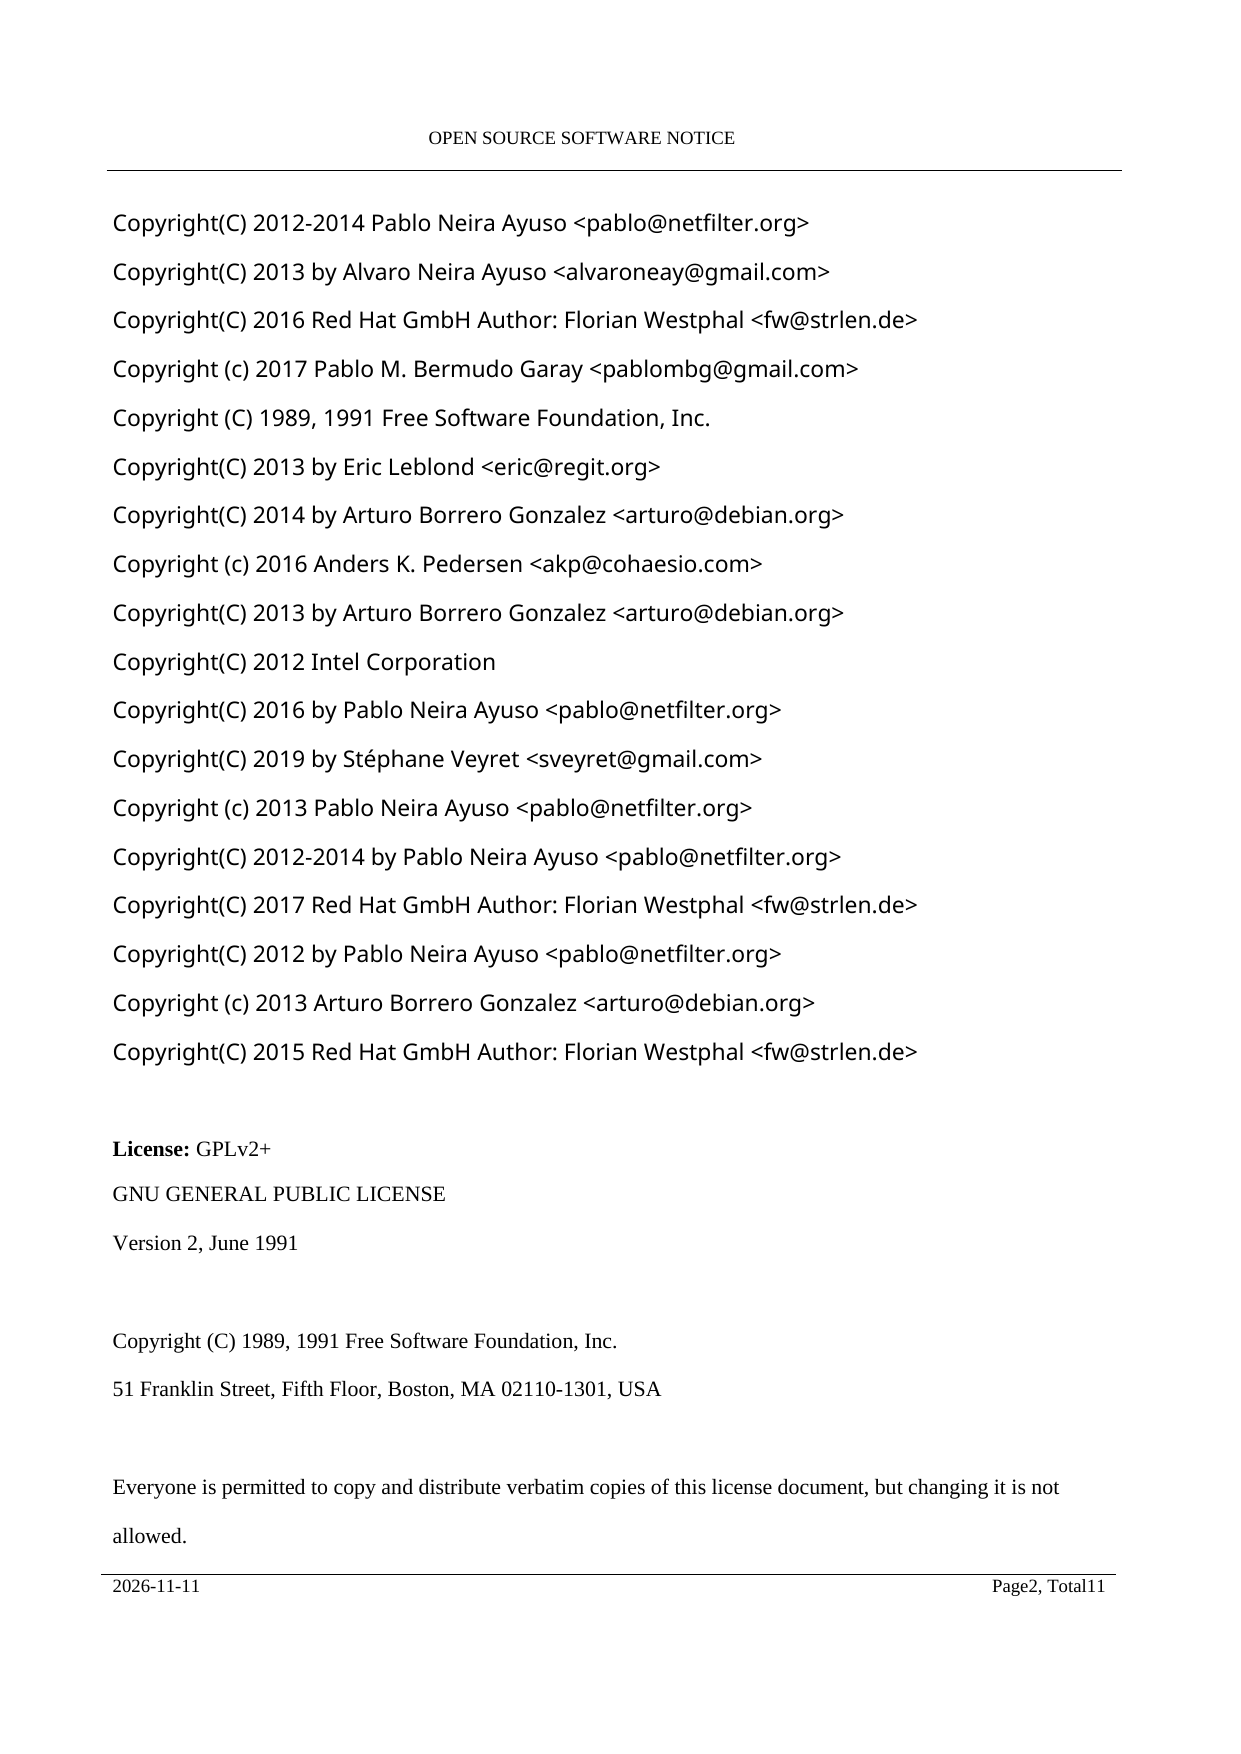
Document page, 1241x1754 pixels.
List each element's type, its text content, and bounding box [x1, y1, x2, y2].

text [112, 206, 1128, 1116]
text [112, 1178, 1128, 1551]
text License: GPLv2+ [112, 1133, 1128, 1165]
